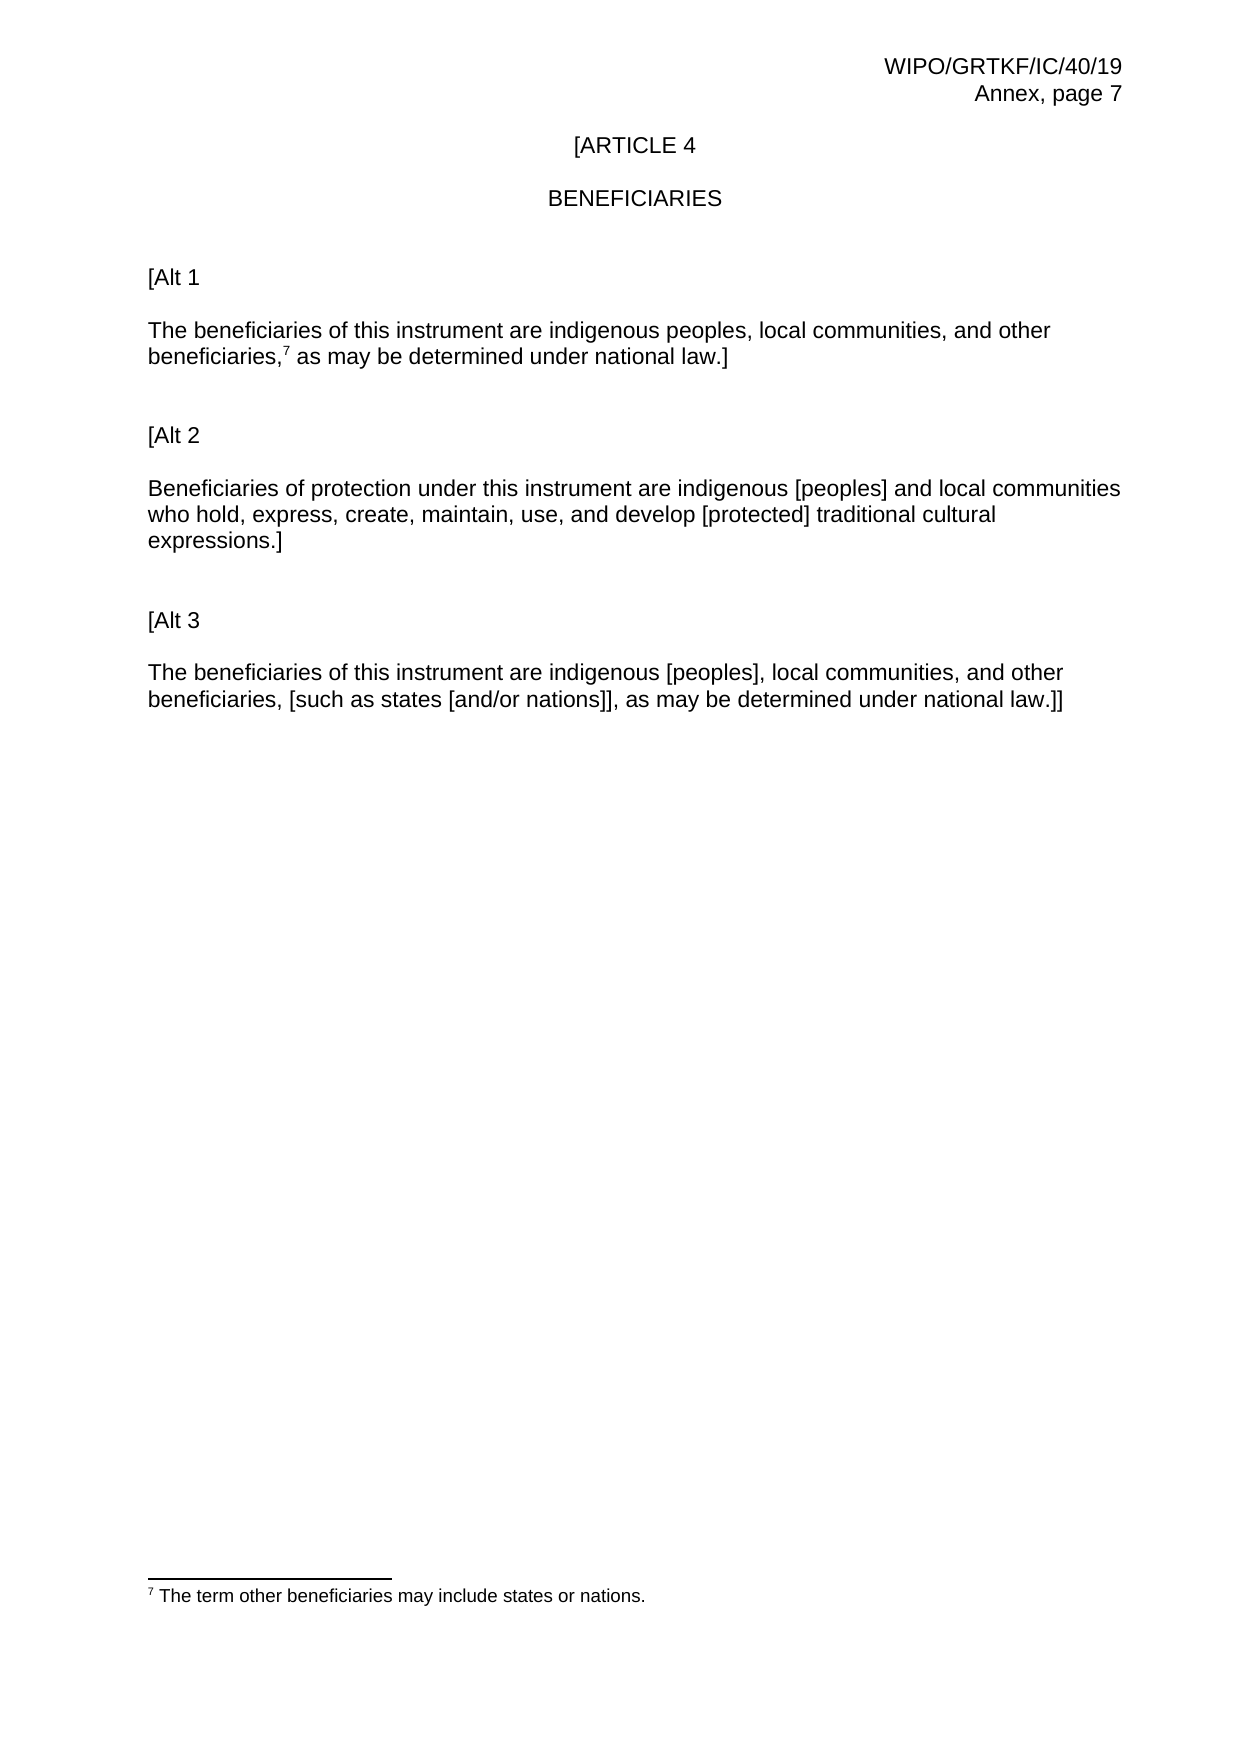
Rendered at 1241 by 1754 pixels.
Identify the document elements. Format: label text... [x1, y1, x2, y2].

text [ARTICLE 4 [148, 132, 1122, 158]
text BENEFICIARIES [148, 185, 1122, 211]
text [Alt 3 [148, 607, 1122, 633]
text [Alt 2 [148, 422, 1122, 448]
text Beneficiaries of protection under this instrument are indigenous [peoples] and local communities who hold, express, create, maintain, use, and develop [protected] traditional cultural expressions.] [148, 475, 1122, 554]
text The beneficiaries of this instrument are indigenous [peoples], local communities, and other beneficiaries, [such as states [and/or nations]], as may be determined under national law.]] [148, 659, 1122, 712]
text The beneficiaries of this instrument are indigenous peoples, local communities, and other beneficiaries, as may be determined under national law.] [148, 317, 1122, 369]
text [Alt 1 [148, 264, 1122, 290]
